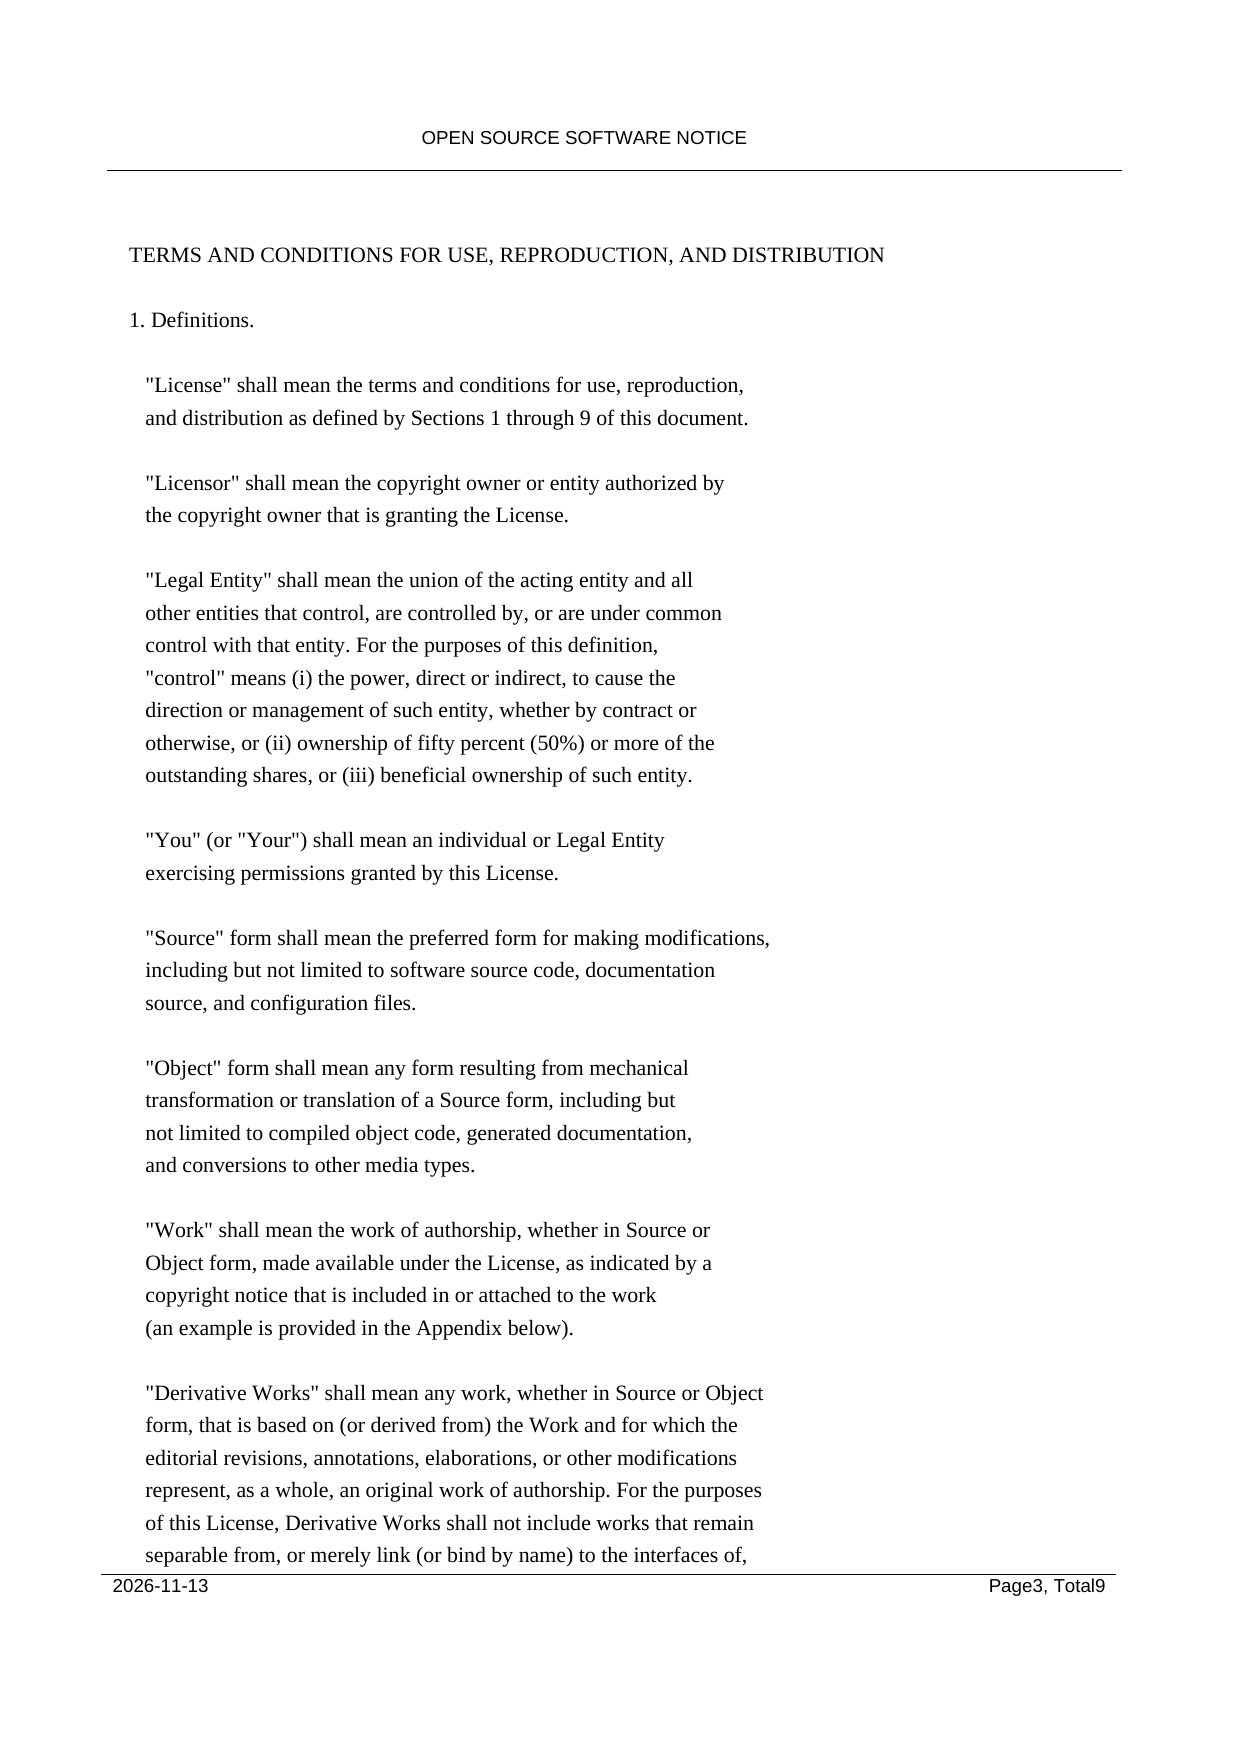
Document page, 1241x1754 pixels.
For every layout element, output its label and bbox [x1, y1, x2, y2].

text [112, 206, 1128, 1571]
